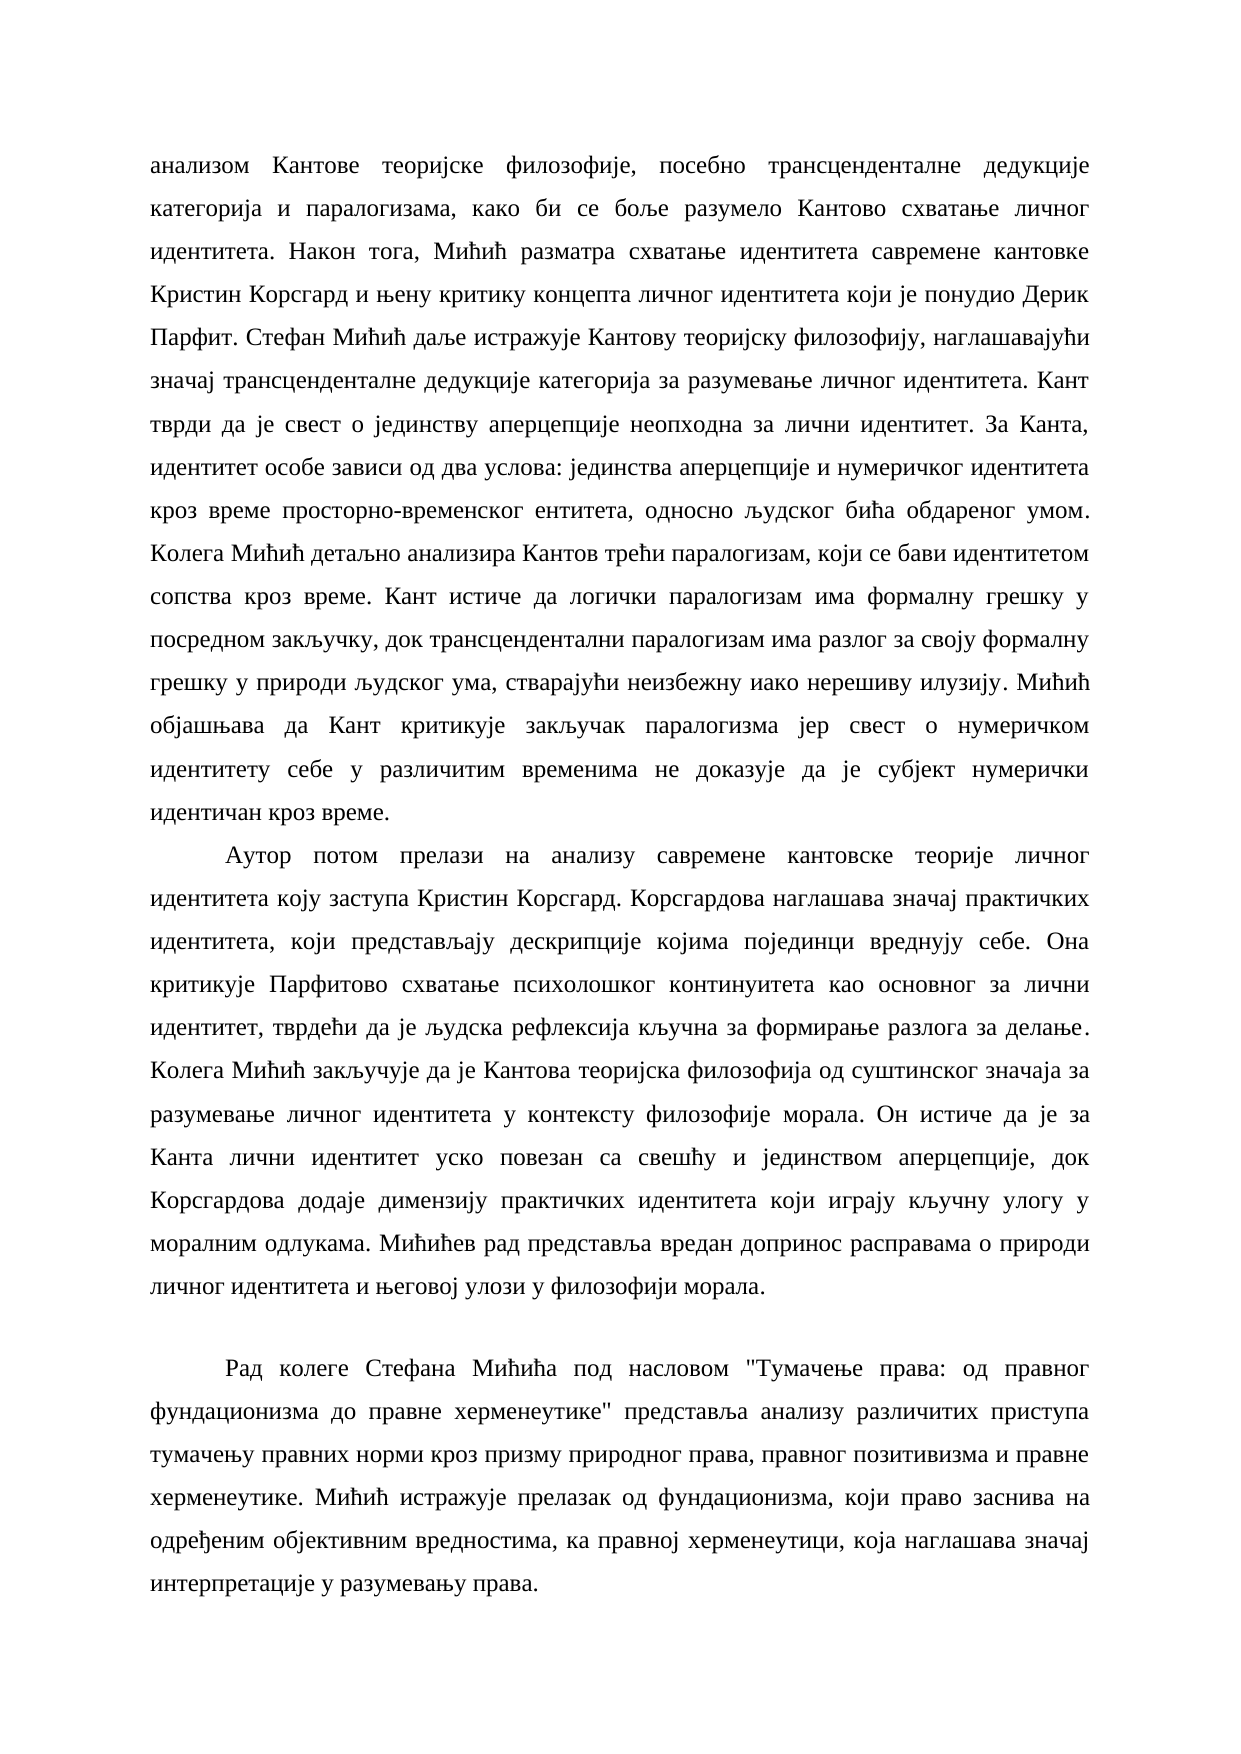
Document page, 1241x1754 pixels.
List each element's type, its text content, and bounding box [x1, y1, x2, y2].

text Аутор потом прелази на анализу савремене кантовске теорије личног идентитета коју заступа Кристин Корсгард. Корсгардова наглашава значај практичких идентитета, који представљају дескрипције којима појединци вреднују себе. Она критикује Парфитово схватање психолошког континуитета као основног за лични идентитет, тврдећи да је људска рефлексија кључна за формирање разлога за делање​​. Колега Мићић закључује да је Кантова теоријска филозофија од суштинског значаја за разумевање личног идентитета у контексту филозофије морала. Он истиче да је за Канта лични идентитет уско повезан са свешћу и јединством аперцепције, док Корсгардова додаје димензију практичких идентитета који играју кључну улогу у моралним одлукама. Мићићев рад представља вредан допринос расправама о природи личног идентитета и његовој улози у филозофији морала. [150, 840, 1090, 1300]
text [150, 150, 1090, 826]
text Рад колеге Стефана Мићића под насловом "Тумачење права: од правног фундационизма до правне херменеутике" представља анализу различитих приступа тумачењу правних норми кроз призму природног права, правног позитивизма и правне херменеутике. Мићић истражује прелазак од фундационизма, који право заснива на одређеним објективним вредностима, ка правној херменеутици, која наглашава значај интерпретације у разумевању права. [150, 1353, 1090, 1597]
